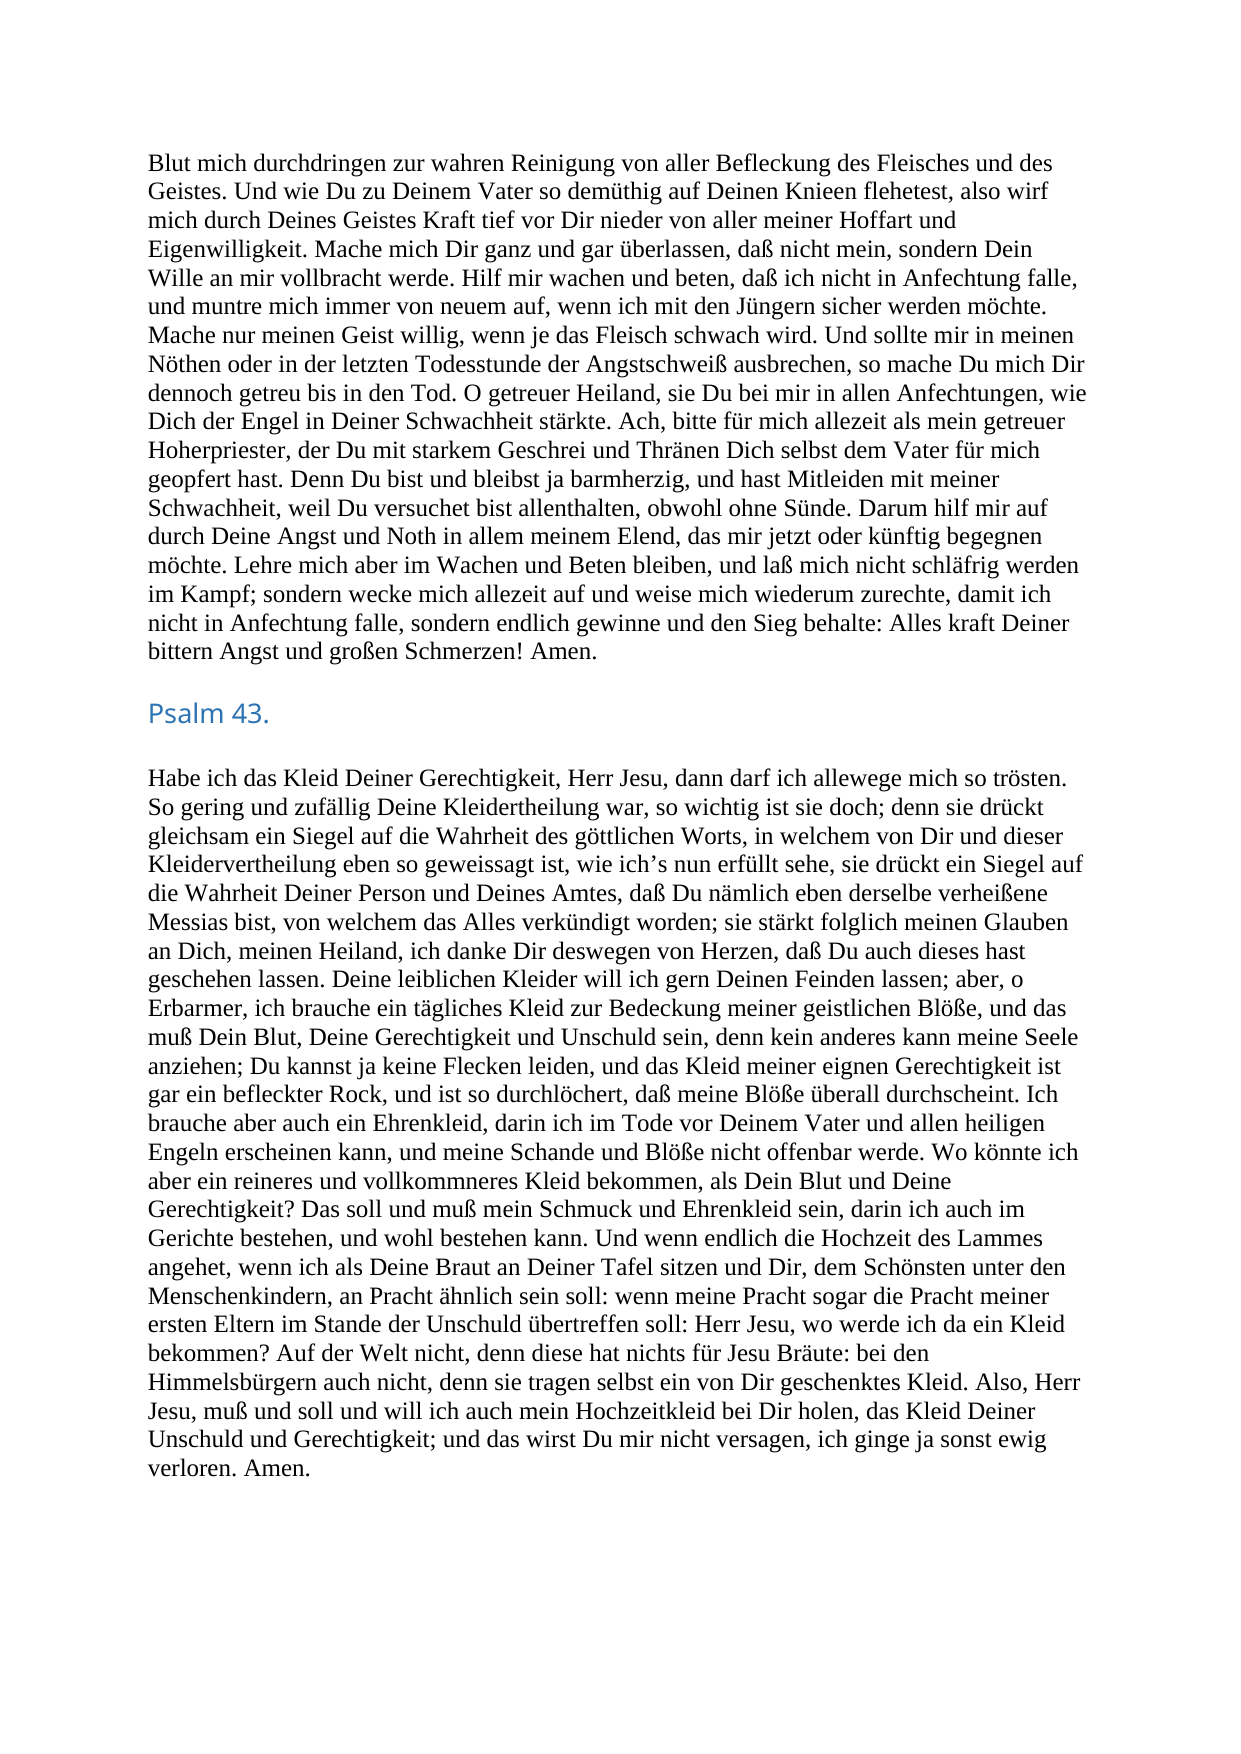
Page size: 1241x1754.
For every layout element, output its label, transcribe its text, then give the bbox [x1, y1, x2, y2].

text Habe ich das Kleid Deiner Gerechtigkeit, Herr Jesu, dann darf ich allewege mich so trösten. So gering und zufällig Deine Kleidertheilung war, so wichtig ist sie doch; denn sie drückt gleichsam ein Siegel auf die Wahrheit des göttlichen Worts, in welchem von Dir und dieser Kleidervertheilung eben so geweissagt ist, wie ich’s nun erfüllt sehe, sie drückt ein Siegel auf die Wahrheit Deiner Person und Deines Amtes, daß Du nämlich eben derselbe verheißene Messias bist, von welchem das Alles verkündigt worden; sie stärkt folglich meinen Glauben an Dich, meinen Heiland, ich danke Dir deswegen von Herzen, daß Du auch dieses hast geschehen lassen. Deine leiblichen Kleider will ich gern Deinen Feinden lassen; aber, o Erbarmer, ich brauche ein tägliches Kleid zur Bedeckung meiner geistlichen Blöße, und das muß Dein Blut, Deine Gerechtigkeit und Unschuld sein, denn kein anderes kann meine Seele anziehen; Du kannst ja keine Flecken leiden, und das Kleid meiner eignen Gerechtigkeit ist gar ein befleckter Rock, und ist so durchlöchert, daß meine Blöße überall durchscheint. Ich brauche aber auch ein Ehrenkleid, darin ich im Tode vor Deinem Vater und allen heiligen Engeln erscheinen kann, und meine Schande und Blöße nicht offenbar werde. Wo könnte ich aber ein reineres und vollkommneres Kleid bekommen, als Dein Blut und Deine Gerechtigkeit? Das soll und muß mein Schmuck und Ehrenkleid sein, darin ich auch im Gerichte bestehen, und wohl bestehen kann. Und wenn endlich die Hochzeit des Lammes angehet, wenn ich als Deine Braut an Deiner Tafel sitzen und Dir, dem Schönsten unter den Menschenkindern, an Pracht ähnlich sein soll: wenn meine Pracht sogar die Pracht meiner ersten Eltern im Stande der Unschuld übertreffen soll: Herr Jesu, wo werde ich da ein Kleid bekommen? Auf der Welt nicht, denn diese hat nichts für Jesu Bräute: bei den Himmelsbürgern auch nicht, denn sie tragen selbst ein von Dir geschenktes Kleid. Also, Herr Jesu, muß und soll und will ich auch mein Hochzeitkleid bei Dir holen, das Kleid Deiner Unschuld und Gerechtigkeit; und das wirst Du mir nicht versagen, ich ginge ja sonst ewig verloren. Amen. [148, 763, 1093, 1482]
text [148, 148, 1093, 665]
subtitle Psalm 43. [148, 694, 1093, 731]
